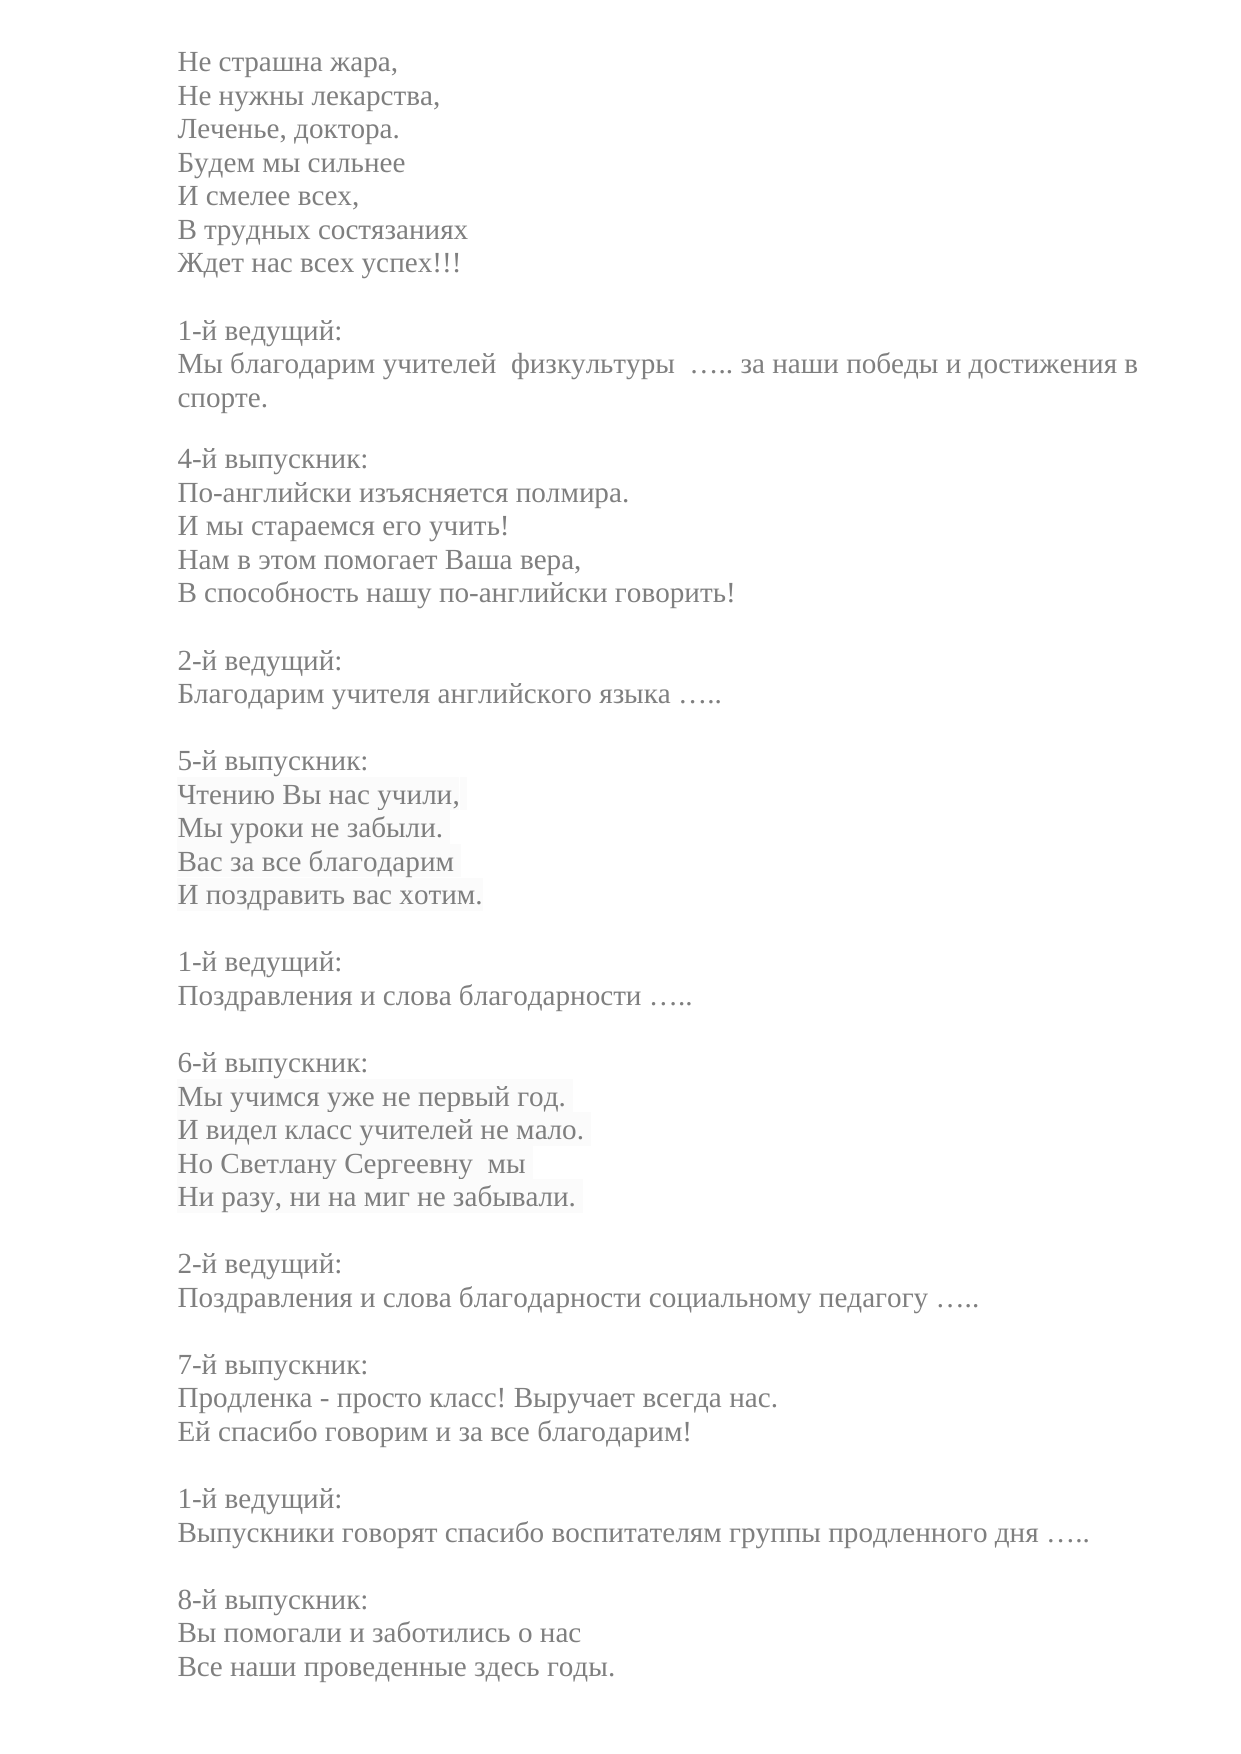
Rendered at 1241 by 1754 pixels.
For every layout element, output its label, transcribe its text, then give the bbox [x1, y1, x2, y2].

text Ей спасибо говорим и за все благодарим! [177, 1414, 1152, 1448]
text 6-й выпускник: [177, 1045, 1152, 1079]
text 7-й выпускник: [177, 1347, 1152, 1381]
text Поздравления и слова благодарности социальному педагогу ….. [177, 1280, 1152, 1313]
text В способность нашу по-английски говорить! [177, 576, 1152, 609]
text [177, 44, 1152, 346]
text Мы благодарим учителей физкультуры ….. за наши победы и достижения в спорте. [177, 346, 1152, 441]
text Выпускники говорят спасибо воспитателям группы продленного дня ….. [177, 1515, 1152, 1548]
text Чтению Вы нас учили, Мы уроки не забыли. Вас за все благодарим И поздравить вас хотим. [177, 777, 1152, 911]
text Продленка - просто класс! Выручает всегда нас. [177, 1381, 1152, 1414]
text Поздравления и слова благодарности ….. [177, 978, 1152, 1012]
text 1-й ведущий: [177, 944, 1152, 978]
text Мы учимся уже не первый год. И видел класс учителей не мало. Но Светлану Сергеевну мы Ни разу, ни на миг не забывали. [533, 1079, 1152, 1213]
text Благодарим учителя английского языка ….. [177, 676, 1152, 710]
text 1-й ведущий: [177, 1481, 1152, 1515]
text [177, 1548, 1152, 1682]
text Нам в этом помогает Ваша вера, [177, 542, 1152, 576]
text И мы стараемся его учить! [177, 508, 1152, 542]
text 4-й выпускник: [177, 441, 1152, 475]
text По-английски изъясняется полмира. [177, 475, 1152, 508]
text 2-й ведущий: [177, 643, 1152, 676]
text 2-й ведущий: [177, 1246, 1152, 1280]
text 5-й выпускник: [177, 743, 1152, 777]
